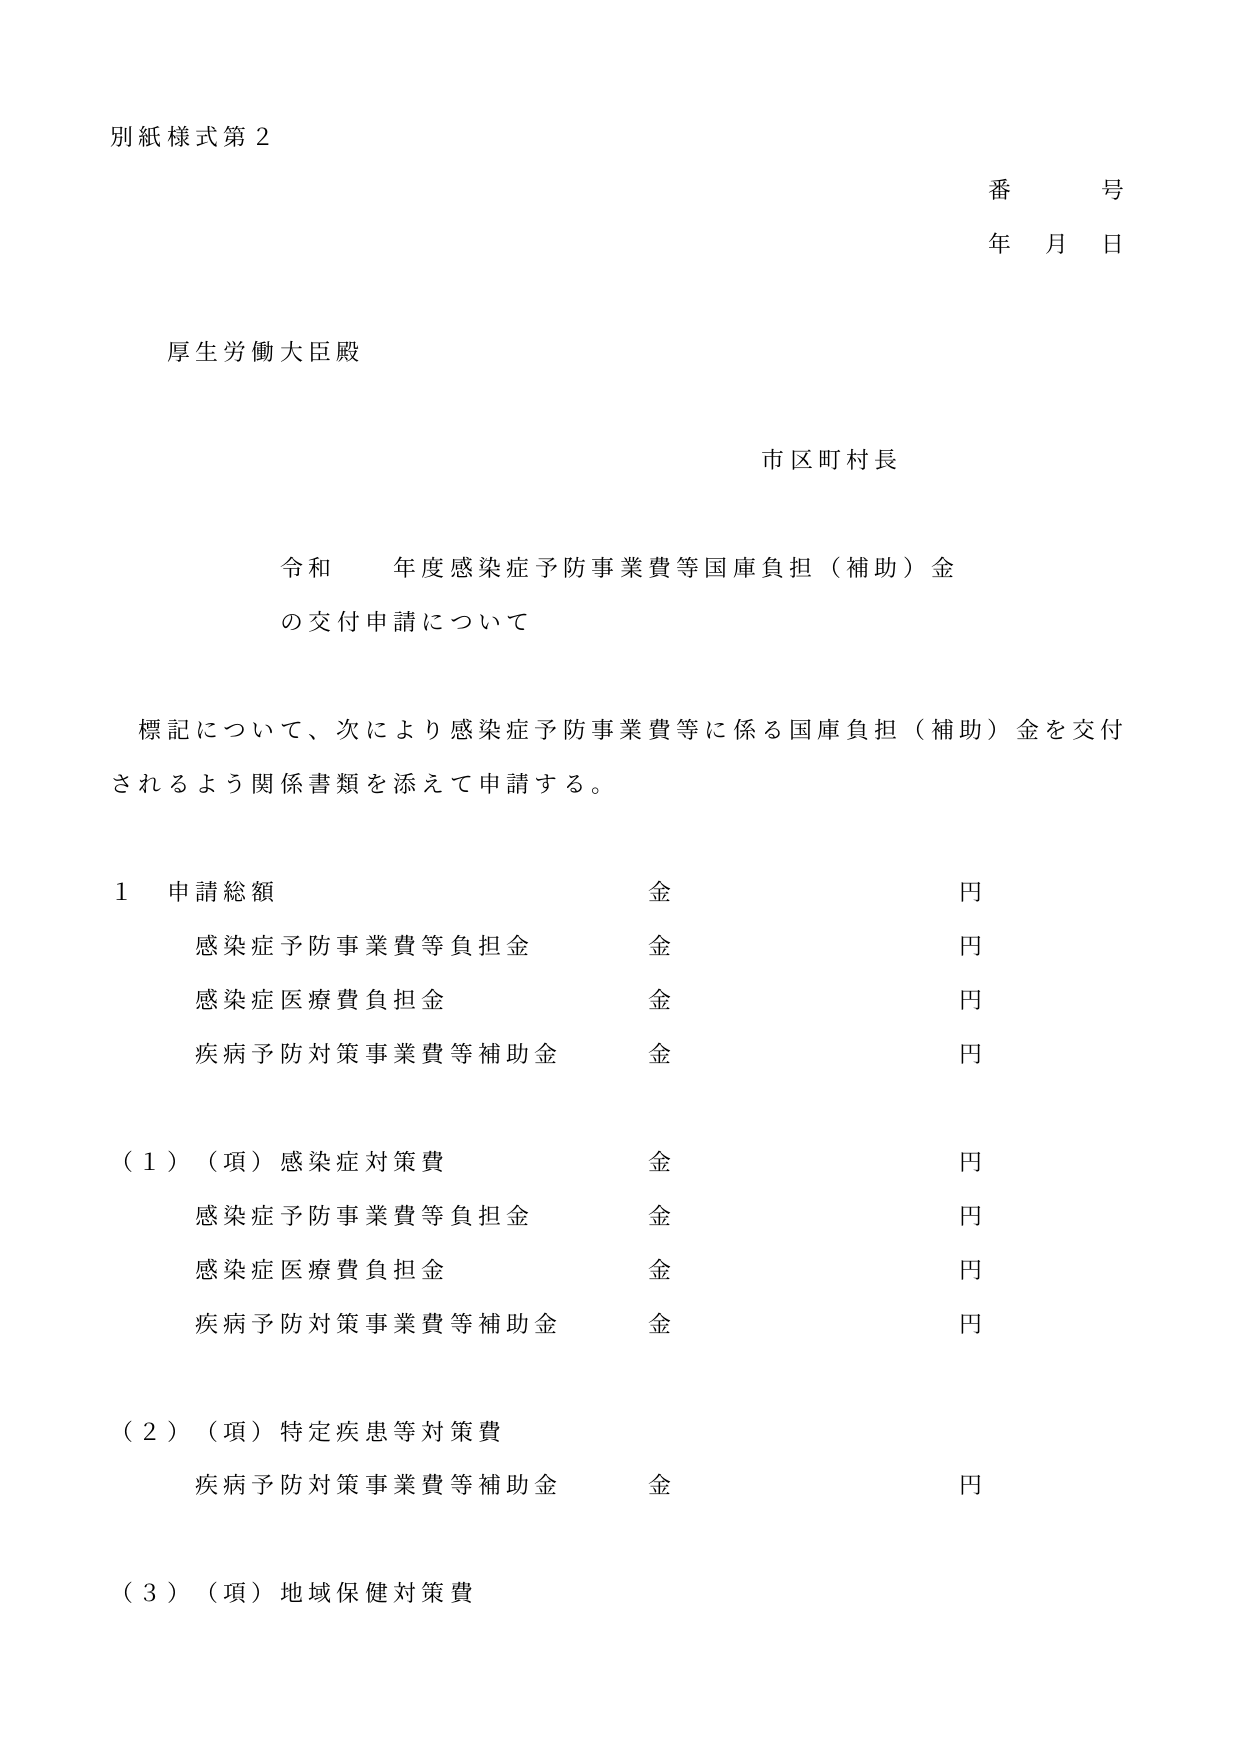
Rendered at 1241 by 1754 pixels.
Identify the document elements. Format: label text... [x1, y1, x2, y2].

text 感染症医療費負担金 金 円 [110, 971, 1130, 1025]
text （１）（項）感染症対策費 金 円 [110, 1133, 1130, 1187]
text 標記について、次により感染症予防事業費等に係る国庫負担（補助）金を交付されるよう関係書類を添えて申請する。 [110, 702, 1130, 809]
text 市区町村長 [110, 432, 1130, 486]
text 感染症医療費負担金 金 円 [110, 1241, 1130, 1295]
text 感染症予防事業費等負担金 金 円 [110, 1187, 1130, 1241]
text 感染症予防事業費等負担金 金 円 [110, 917, 1130, 971]
text 番 号 [110, 162, 1130, 216]
text （２）（項）特定疾患等対策費 [110, 1403, 1130, 1457]
text 疾病予防対策事業費等補助金 金 円 [110, 1457, 1130, 1511]
text 令和 年度感染症予防事業費等国庫負担（補助）金 [110, 540, 1130, 594]
text 厚生労働大臣殿 [110, 324, 1130, 378]
text １ 申請総額 金 円 [110, 863, 1130, 917]
text （３）（項）地域保健対策費 [110, 1565, 1130, 1619]
text 年 月 日 [110, 216, 1130, 270]
text 疾病予防対策事業費等補助金 金 円 [110, 1025, 1130, 1079]
text 別紙様式第２ [110, 108, 1130, 162]
text の交付申請について [110, 594, 1130, 648]
text 疾病予防対策事業費等補助金 金 円 [110, 1295, 1130, 1349]
